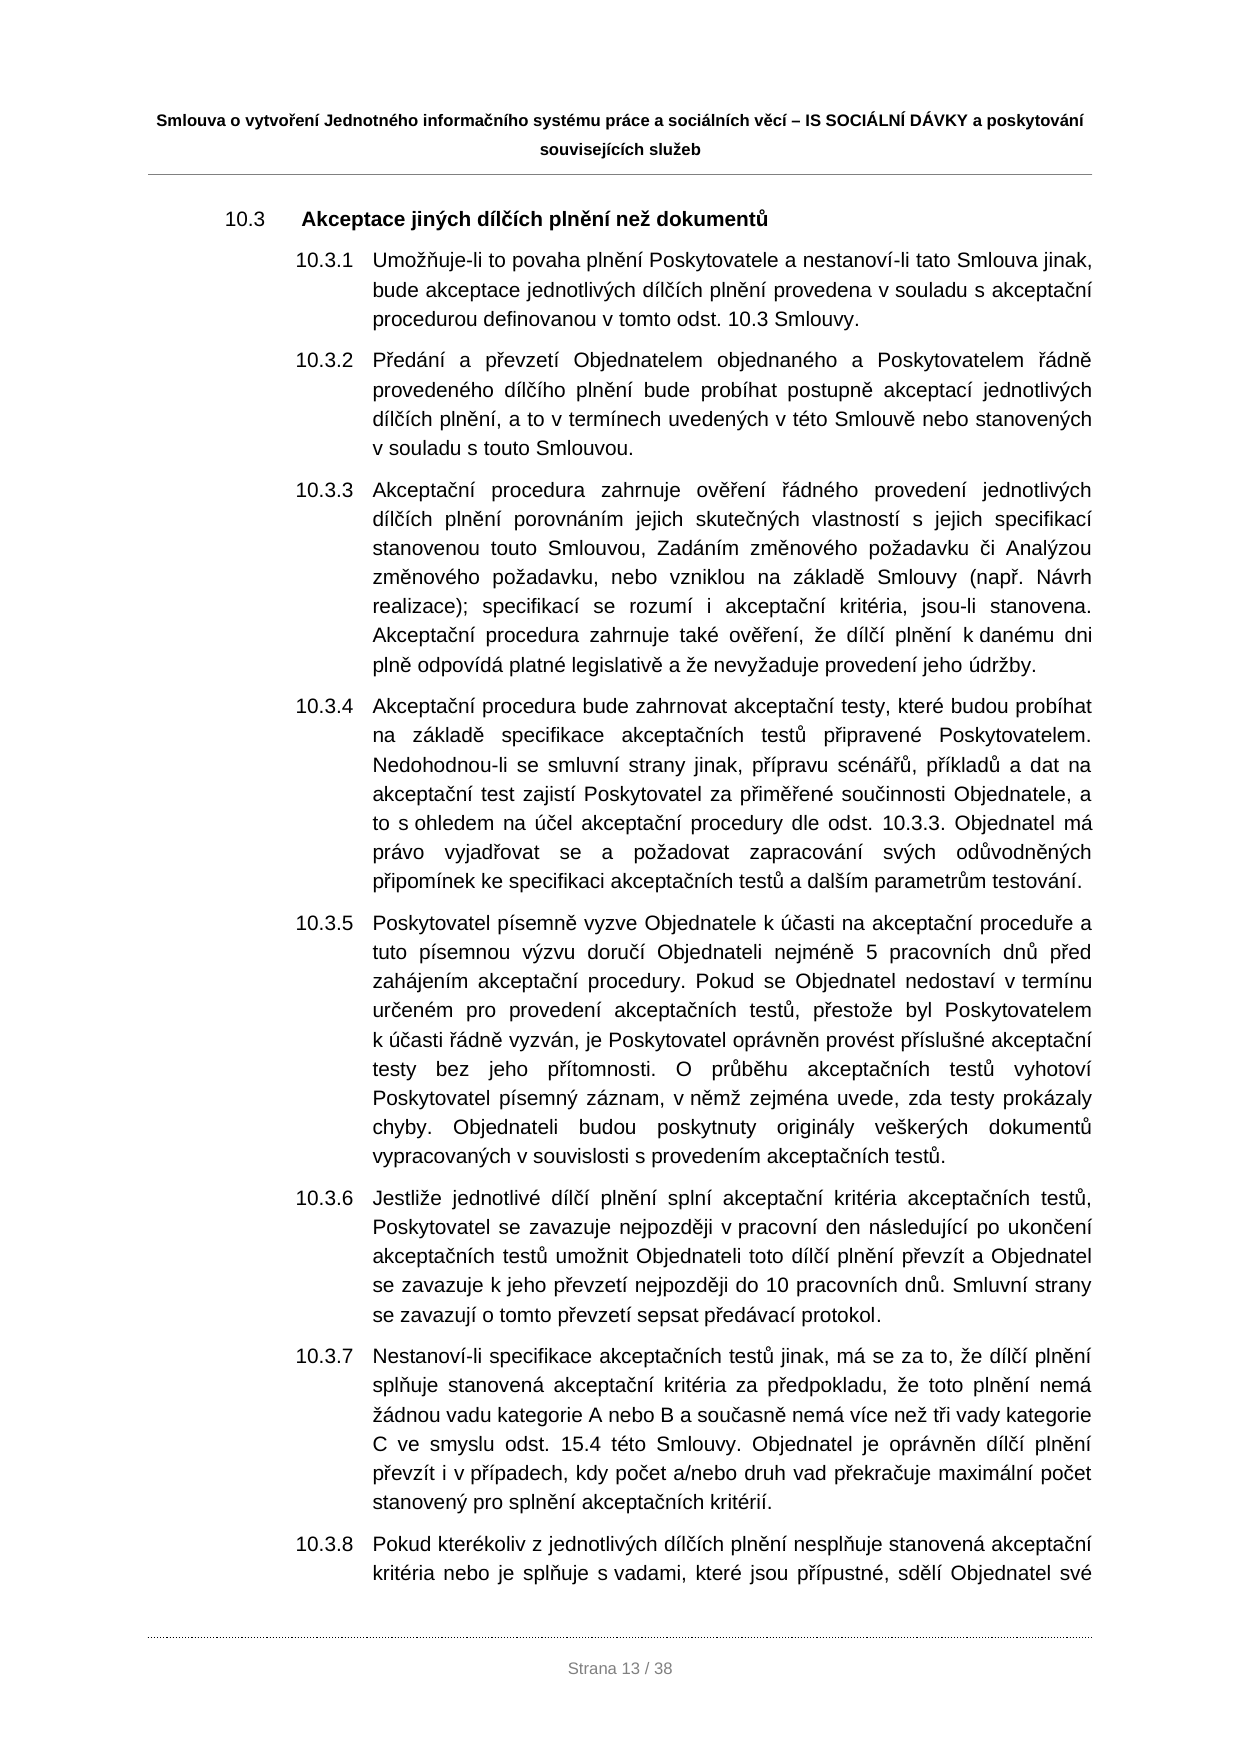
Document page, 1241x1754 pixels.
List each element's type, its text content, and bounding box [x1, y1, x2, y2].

text Akceptace jiných dílčích plnění než dokumentů [224, 203, 1092, 232]
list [295, 1528, 1092, 1586]
list Poskytovatel písemně vyzve Objednatele k účasti na akceptační proceduře a tuto písemnou výzvu doručí Objednateli nejméně 5 pracovních dnů před zahájením akceptační procedury. Pokud se Objednatel nedostaví v termínu určeném pro provedení akceptačních testů, přestože byl Poskytovatelem k účasti řádně vyzván, je Poskytovatel oprávněn provést příslušné akceptační testy bez jeho přítomnosti. O průběhu akceptačních testů vyhotoví Poskytovatel písemný záznam, v němž zejména uvede, zda testy prokázaly chyby. Objednateli budou poskytnuty originály veškerých dokumentů vypracovaných v souvislosti s provedením akceptačních testů. [295, 907, 1092, 1169]
list Nestanoví-li specifikace akceptačních testů jinak, má se za to, že dílčí plnění splňuje stanovená akceptační kritéria za předpokladu, že toto plnění nemá žádnou vadu kategorie A nebo B a současně nemá více než tři vady kategorie C ve smyslu odst. 15.4 této Smlouvy. Objednatel je oprávněn dílčí plnění převzít i v případech, kdy počet a/nebo druh vad překračuje maximální počet stanovený pro splnění akceptačních kritérií. [295, 1340, 1092, 1515]
list Předání a převzetí Objednatelem objednaného a Poskytovatelem řádně provedeného dílčího plnění bude probíhat postupně akceptací jednotlivých dílčích plnění, a to v termínech uvedených v této Smlouvě nebo stanovených v souladu s touto Smlouvou. [295, 344, 1092, 461]
list Akceptační procedura zahrnuje ověření řádného provedení jednotlivých dílčích plnění porovnáním jejich skutečných vlastností s jejich specifikací stanovenou touto Smlouvou, Zadáním změnového požadavku či Analýzou změnového požadavku, nebo vzniklou na základě Smlouvy (např. Návrh realizace); specifikací se rozumí i akceptační kritéria, jsou-li stanovena. Akceptační procedura zahrnuje také ověření, že dílčí plnění k danému dni plně odpovídá platné legislativě a že nevyžaduje provedení jeho údržby. [295, 474, 1092, 678]
list Akceptační procedura bude zahrnovat akceptační testy, které budou probíhat na základě specifikace akceptačních testů připravené Poskytovatelem. Nedohodnou-li se smluvní strany jinak, přípravu scénářů, příkladů a dat na akceptační test zajistí Poskytovatel za přiměřené součinnosti Objednatele, a to s ohledem na účel akceptační procedury dle odst. 10.3.3. Objednatel má právo vyjadřovat se a požadovat zapracování svých odůvodněných připomínek ke specifikaci akceptačních testů a dalším parametrům testování. [295, 690, 1092, 894]
list Jestliže jednotlivé dílčí plnění splní akceptační kritéria akceptačních testů, Poskytovatel se zavazuje nejpozději v pracovní den následující po ukončení akceptačních testů umožnit Objednateli toto dílčí plnění převzít a Objednatel se zavazuje k jeho převzetí nejpozději do 10 pracovních dnů. Smluvní strany se zavazují o tomto převzetí sepsat předávací protokol. [295, 1182, 1092, 1328]
list Umožňuje-li to povaha plnění Poskytovatele a nestanoví-li tato Smlouva jinak, bude akceptace jednotlivých dílčích plnění provedena v souladu s akceptační procedurou definovanou v tomto odst. 10.3 Smlouvy. [295, 244, 1092, 332]
